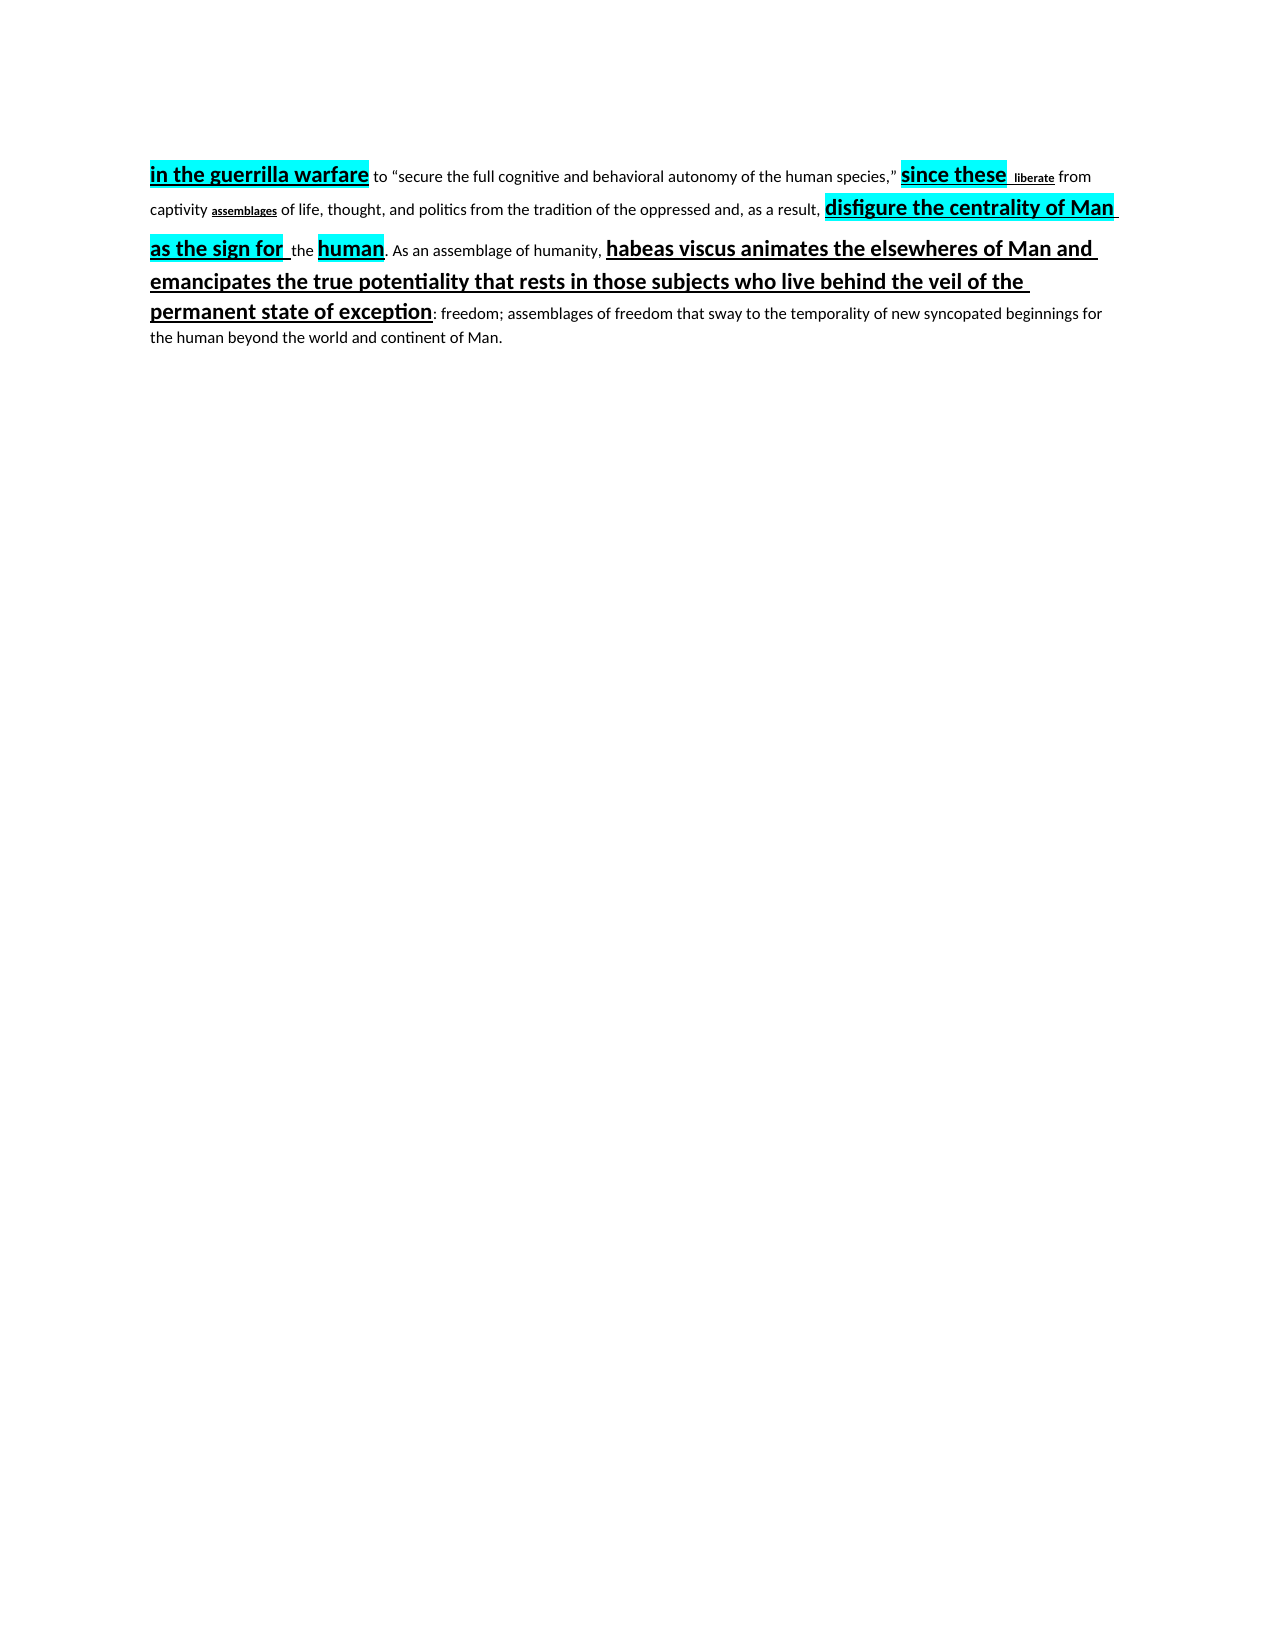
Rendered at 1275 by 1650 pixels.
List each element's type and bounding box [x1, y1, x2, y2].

text [150, 150, 1125, 347]
